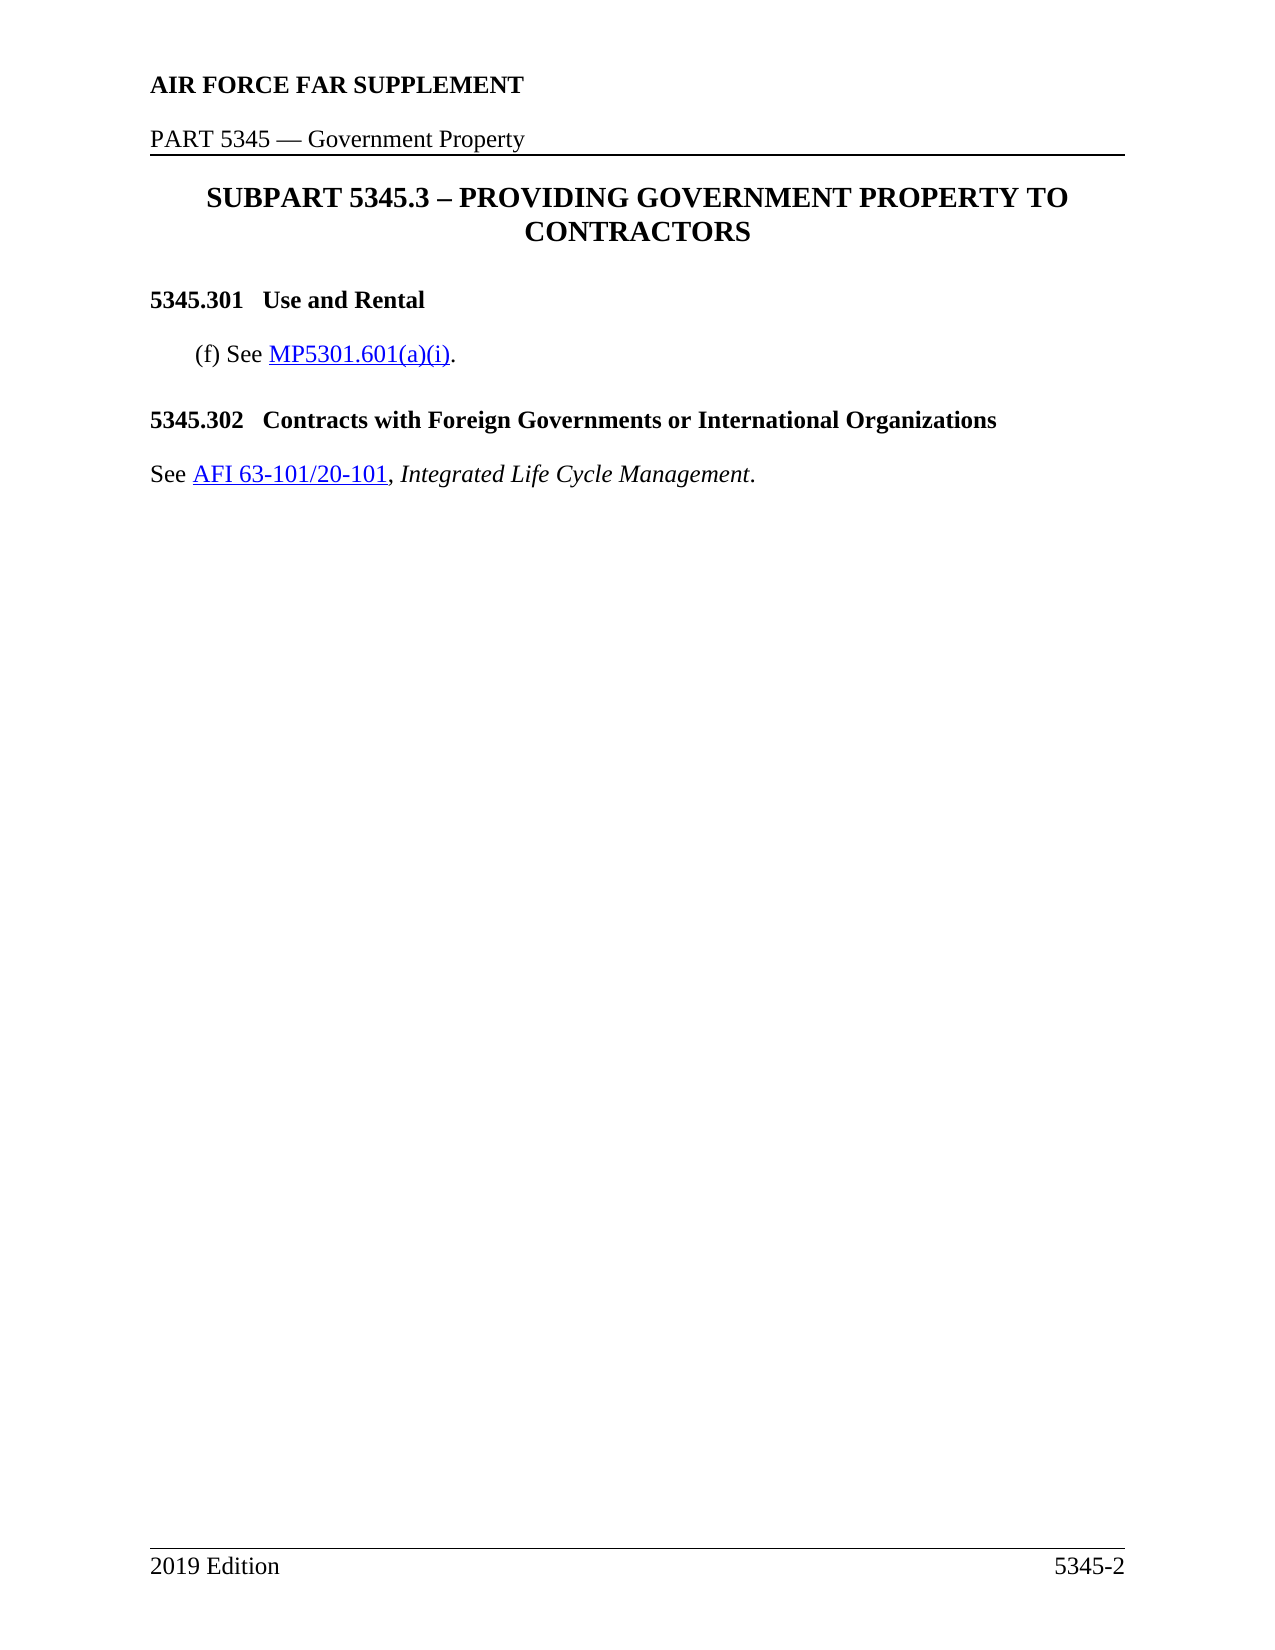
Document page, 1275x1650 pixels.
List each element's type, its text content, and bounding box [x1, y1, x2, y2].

subtitle SUBPART 5345.3 – PROVIDING GOVERNMENT PROPERTY TO CONTRACTORS [150, 181, 1125, 248]
text See AFI 63-101/20-101, Integrated Life Cycle Management. [150, 459, 1125, 488]
list (f) See MP5301.601(a)(i). [195, 339, 1125, 368]
subtitle 5345.302 Contracts with Foreign Governments or International Organizations [150, 405, 1125, 434]
subtitle 5345.301 Use and Rental [150, 285, 1125, 314]
